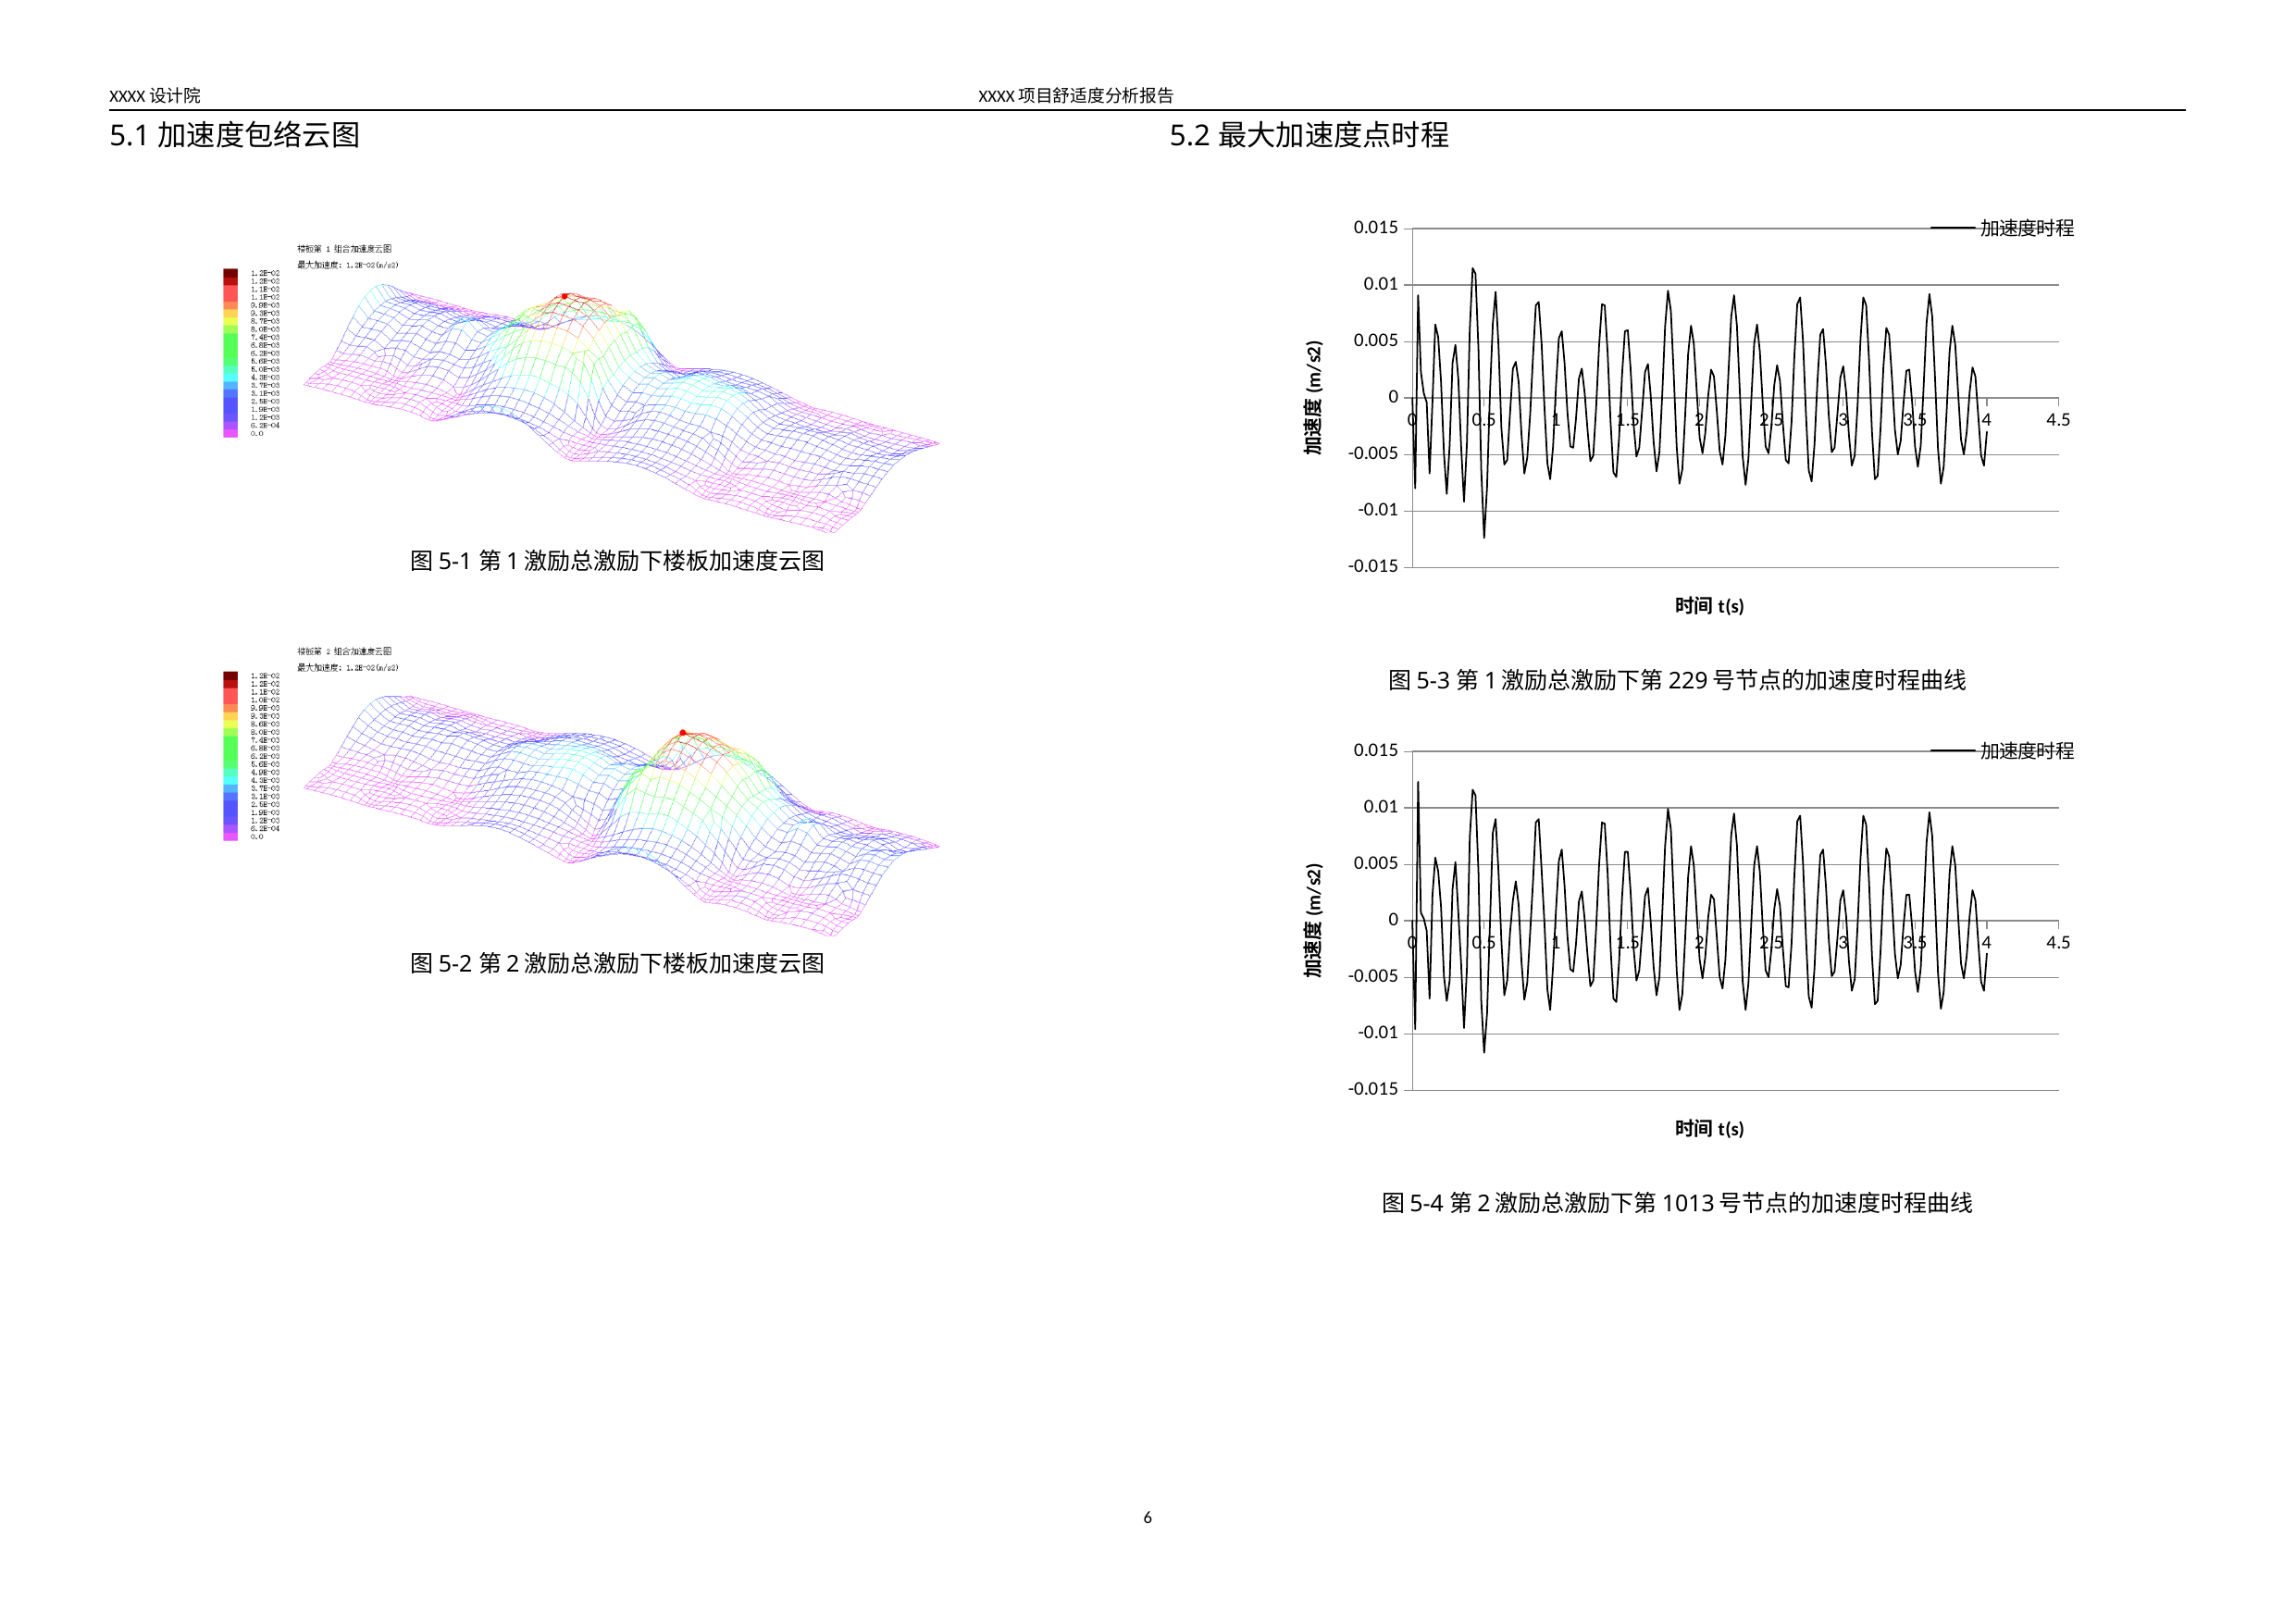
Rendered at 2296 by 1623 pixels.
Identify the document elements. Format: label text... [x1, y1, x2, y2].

text 图5-2 第2激励总激励下楼板加速度云图 [109, 940, 1126, 984]
text 图5-1 第1激励总激励下楼板加速度云图 [109, 538, 1126, 581]
picture [207, 210, 1028, 533]
picture [207, 613, 1028, 936]
subtitle 5.2 最大加速度点时程 [1170, 111, 2186, 155]
text 图5-4 第2激励总激励下第1013号节点的加速度时程曲线 [1170, 1180, 2186, 1223]
subtitle 5.1 加速度包络云图 [109, 111, 1126, 155]
text 图5-3 第1激励总激励下第229号节点的加速度时程曲线 [1170, 657, 2186, 700]
